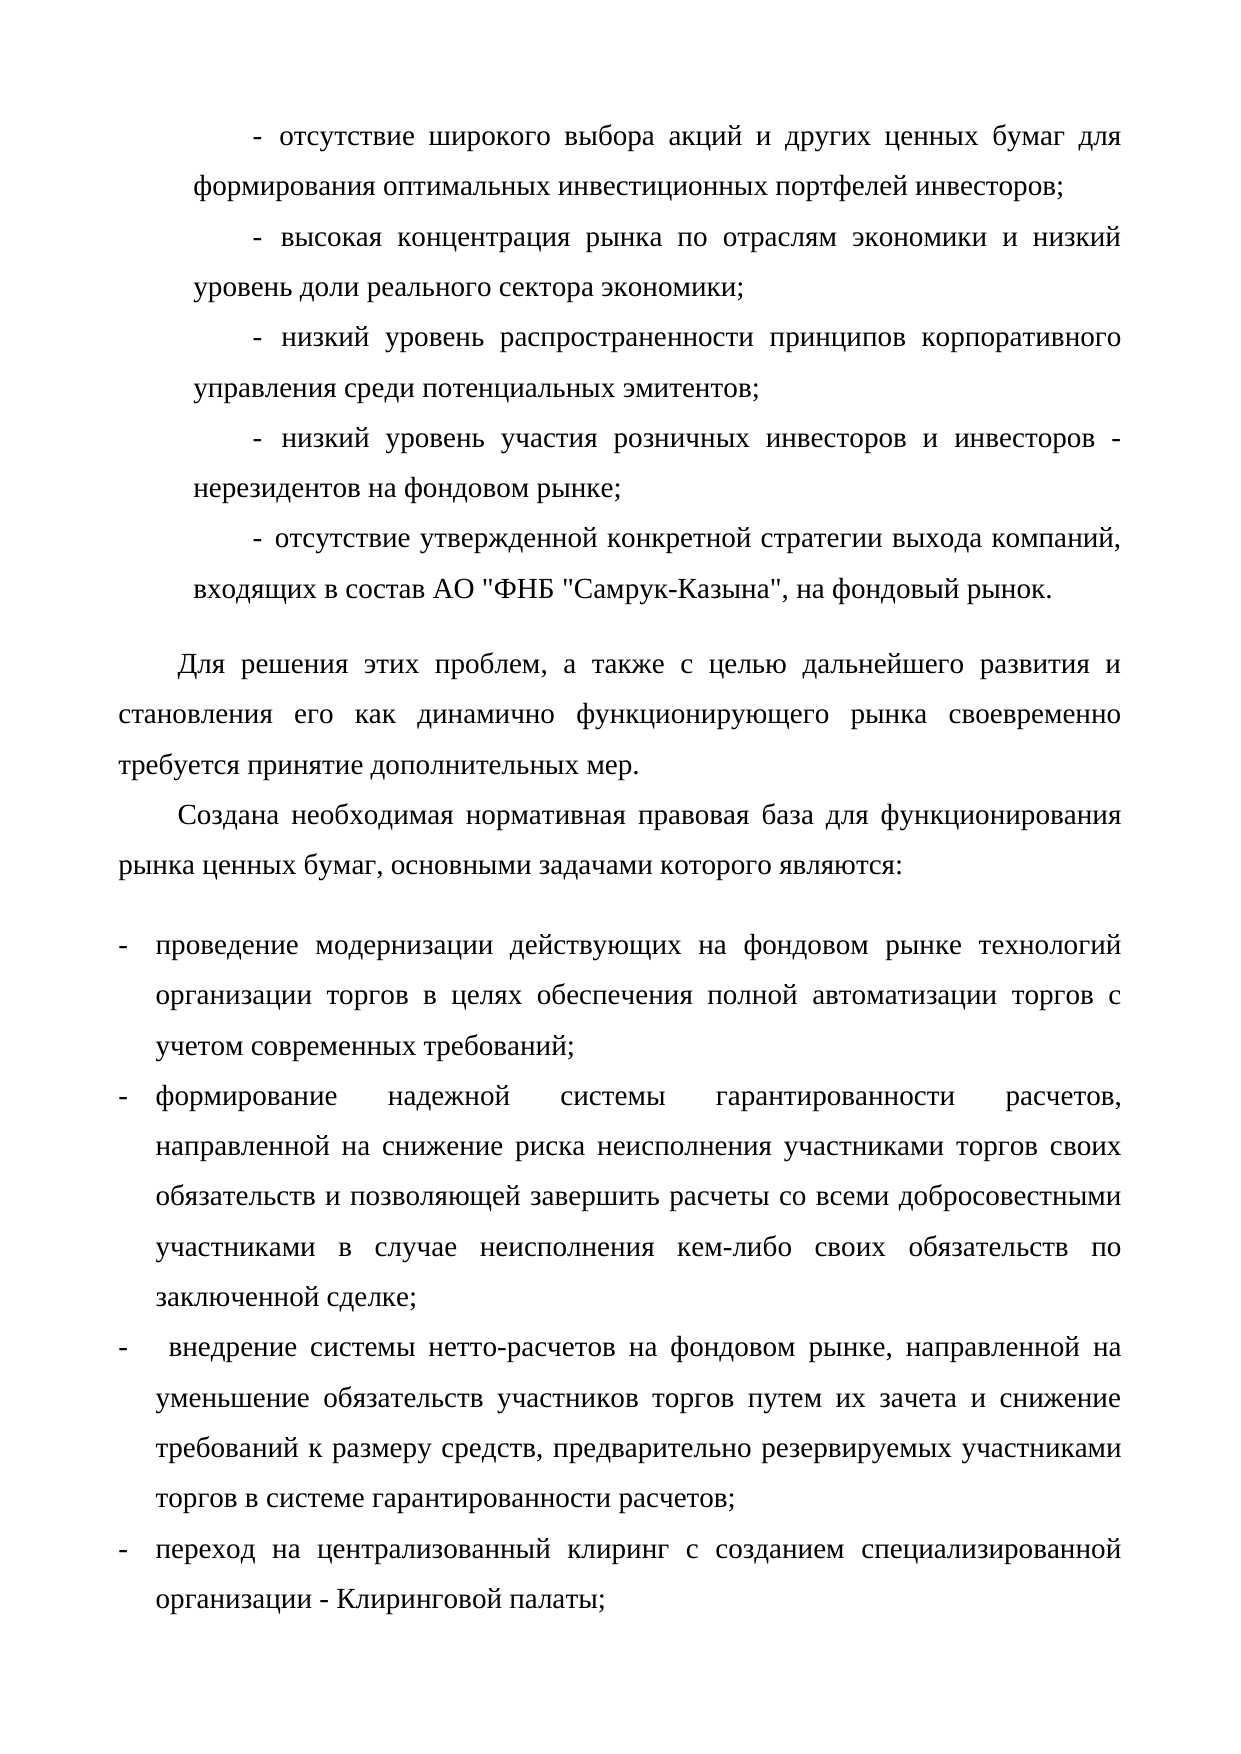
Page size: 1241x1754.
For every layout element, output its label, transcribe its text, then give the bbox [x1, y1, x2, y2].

list низкий уровень распространенности принципов корпоративного управления среди потенциальных эмитентов; [193, 319, 1122, 403]
list низкий уровень участия розничных инвесторов и инвесторов - нерезидентов на фондовом рынке; [193, 420, 1122, 504]
list внедрение системы нетто-расчетов на фондовом рынке, направленной на уменьшение обязательств участников торгов путем их зачета и снижение требований к размеру средств, предварительно резервируемых участниками торгов в системе гарантированности расчетов; [118, 1329, 1122, 1514]
list отсутствие утвержденной конкретной стратегии выхода компаний, входящих в состав АО "ФНБ "Самрук-Казына", на фондовый рынок. [193, 521, 1122, 604]
text Создана необходимая нормативная правовая база для функционирования рынка ценных бумаг, основными задачами которого являются: [118, 797, 1122, 881]
list переход на централизованный клиринг с созданием специализированной организации - Клиринговой палаты; [118, 1531, 1122, 1614]
list проведение модернизации действующих на фондовом рынке технологий организации торгов в целях обеспечения полной автоматизации торгов с учетом современных требований; [118, 927, 1122, 1061]
list формирование надежной системы гарантированности расчетов, направленной на снижение риска неисполнения участниками торгов своих обязательств и позволяющей завершить расчеты со всеми добросовестными участниками в случае неисполнения кем-либо своих обязательств по заключенной сделке; [118, 1078, 1122, 1313]
text Для решения этих проблем, а также с целью дальнейшего развития и становления его как динамично функционирующего рынка своевременно требуется принятие дополнительных мер. [118, 646, 1122, 780]
list отсутствие широкого выбора акций и других ценных бумаг для формирования оптимальных инвестиционных портфелей инвесторов; [193, 118, 1122, 202]
list высокая концентрация рынка по отраслям экономики и низкий уровень доли реального сектора экономики; [193, 219, 1122, 303]
